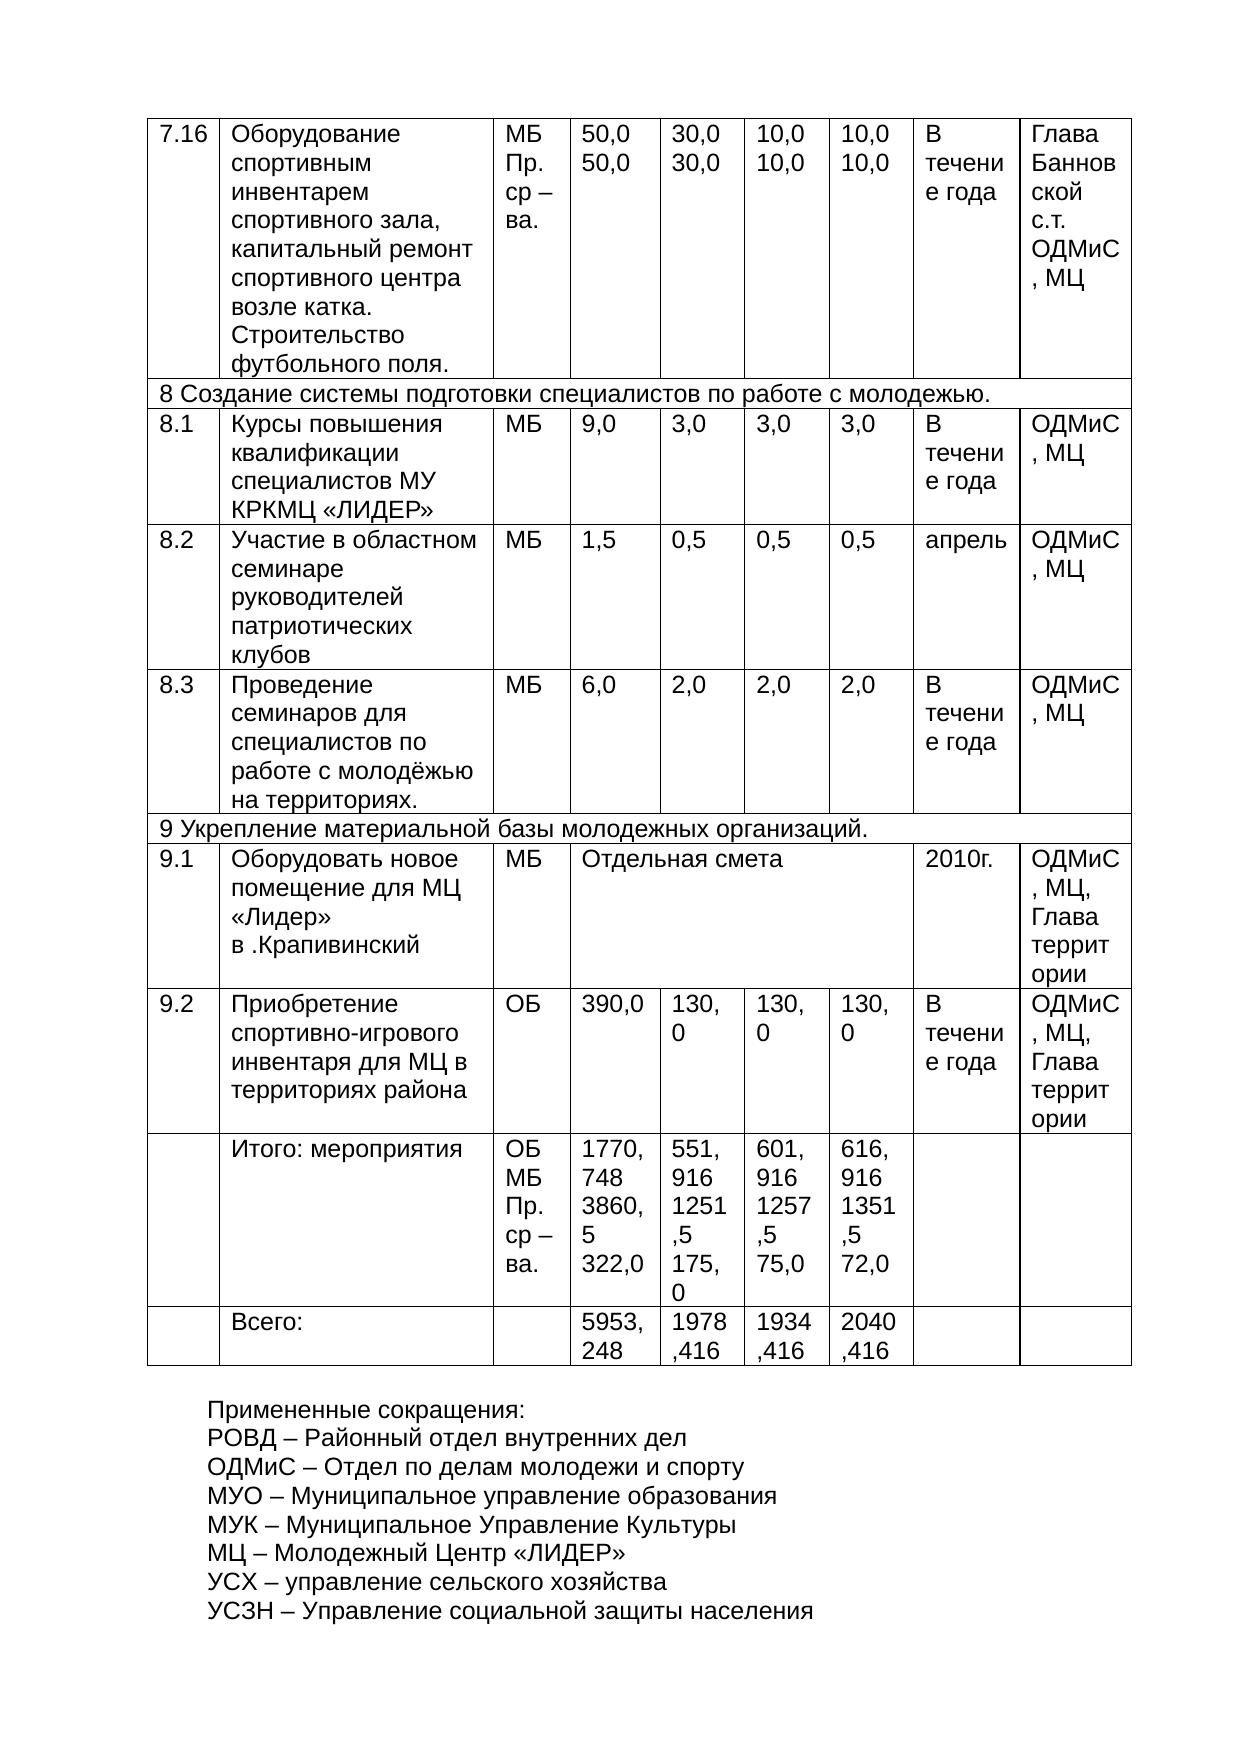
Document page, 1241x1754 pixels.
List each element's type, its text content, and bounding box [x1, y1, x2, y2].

table_cell ОДМиС, МЦ [1021, 525, 1131, 668]
table_cell МБ Пр. ср – ва. [494, 119, 570, 378]
table_cell [1021, 1307, 1131, 1365]
table_cell 2,0 [661, 670, 744, 813]
table_cell 30,0 30,0 [661, 119, 744, 378]
table_cell Курсы повышения квалификации специалистов МУ КРКМЦ «ЛИДЕР» [220, 409, 493, 524]
table_cell 10,0 10,0 [830, 119, 913, 378]
table_cell 9 Укрепление материальной базы молодежных организаций. [148, 814, 1131, 843]
table_cell 2,0 [830, 670, 913, 813]
table_cell 7.16 [148, 119, 219, 378]
text УСХ – управление сельского хозяйства [148, 1567, 1152, 1596]
table_cell [148, 1307, 219, 1365]
table_cell [914, 1307, 1019, 1365]
table_cell В течение года [914, 989, 1019, 1133]
table_cell [494, 1307, 570, 1365]
table_cell 130,0 [830, 989, 913, 1133]
table_cell ОДМиС, МЦ [1021, 670, 1131, 813]
table_cell 2,0 [745, 670, 829, 813]
table_cell 3,0 [830, 409, 913, 524]
table_cell МБ [494, 844, 570, 988]
table_cell 9.2 [148, 989, 219, 1133]
table_cell 2010г. [914, 844, 1019, 988]
table_cell 0,5 [661, 525, 744, 668]
table_cell ОДМиС, МЦ, Глава территории [1021, 844, 1131, 988]
text УСЗН – Управление социальной защиты населения [148, 1596, 1152, 1624]
table_cell Оборудование спортивным инвентарем спортивного зала, капитальный ремонт спортивного центра возле катка. Строительство футбольного поля. [220, 119, 493, 378]
table_cell 9,0 [571, 409, 660, 524]
table_cell 130,0 [661, 989, 744, 1133]
table_cell Глава Банновской с.т. ОДМиС, МЦ [1021, 119, 1131, 378]
table_cell 5953,248 [571, 1307, 660, 1365]
table_cell 1770,748 3860,5 322,0 [571, 1134, 660, 1306]
table_cell МБ [494, 525, 570, 668]
table_cell Приобретение спортивно-игрового инвентаря для МЦ в территориях района [220, 989, 493, 1133]
table_cell [1021, 1134, 1131, 1306]
table_cell 10,0 10,0 [745, 119, 829, 378]
table_cell 551,916 1251,5 175,0 [661, 1134, 744, 1306]
table_cell 3,0 [661, 409, 744, 524]
table_cell 3,0 [745, 409, 829, 524]
table_cell 0,5 [830, 525, 913, 668]
text МУО – Муниципальное управление образования [148, 1481, 1152, 1509]
table_cell 8.1 [148, 409, 219, 524]
table_cell 50,0 50,0 [571, 119, 660, 378]
table_cell В течение года [914, 119, 1019, 378]
table_cell В течение года [914, 409, 1019, 524]
table_cell 9.1 [148, 844, 219, 988]
table_cell 8 Создание системы подготовки специалистов по работе с молодежью. [148, 379, 1131, 408]
table_cell 0,5 [745, 525, 829, 668]
table_cell 8.3 [148, 670, 219, 813]
table_cell 8.2 [148, 525, 219, 668]
table_cell [914, 1134, 1019, 1306]
table_cell В течение года [914, 670, 1019, 813]
table_cell 390,0 [571, 989, 660, 1133]
table_cell МБ [494, 670, 570, 813]
text МУК – Муниципальное Управление Культуры [148, 1509, 1152, 1538]
text МЦ – Молодежный Центр «ЛИДЕР» [148, 1538, 1152, 1567]
text Примененные сокращения: [148, 1394, 1152, 1423]
table_cell ОДМиС, МЦ, Глава территории [1021, 989, 1131, 1133]
table_cell Итого: мероприятия [220, 1134, 493, 1306]
table_cell ОДМиС, МЦ [1021, 409, 1131, 524]
table_cell 130,0 [745, 989, 829, 1133]
table_cell апрель [914, 525, 1019, 668]
table_cell Участие в областном семинаре руководителей патриотических клубов [220, 525, 493, 668]
text РОВД – Районный отдел внутренних дел [148, 1423, 1152, 1452]
table_cell Оборудовать новое помещение для МЦ «Лидер» в .Крапивинский [220, 844, 493, 988]
text ОДМиС – Отдел по делам молодежи и спорту [148, 1452, 1152, 1481]
table_cell 2040,416 [830, 1307, 913, 1365]
table_cell ОБ [494, 989, 570, 1133]
table_cell ОБ МБ Пр. ср – ва. [494, 1134, 570, 1306]
table_cell 1978,416 [661, 1307, 744, 1365]
table_cell 1,5 [571, 525, 660, 668]
table_cell Проведение семинаров для специалистов по работе с молодёжью на территориях. [220, 670, 493, 813]
table_cell МБ [494, 409, 570, 524]
table_cell 1934,416 [745, 1307, 829, 1365]
table_cell Отдельная смета [571, 844, 913, 988]
table_cell 616,916 1351,5 72,0 [830, 1134, 913, 1306]
table_cell 6,0 [571, 670, 660, 813]
table_cell [148, 1134, 219, 1306]
table_cell Всего: [220, 1307, 493, 1365]
table_cell 601,916 1257,5 75,0 [745, 1134, 829, 1306]
